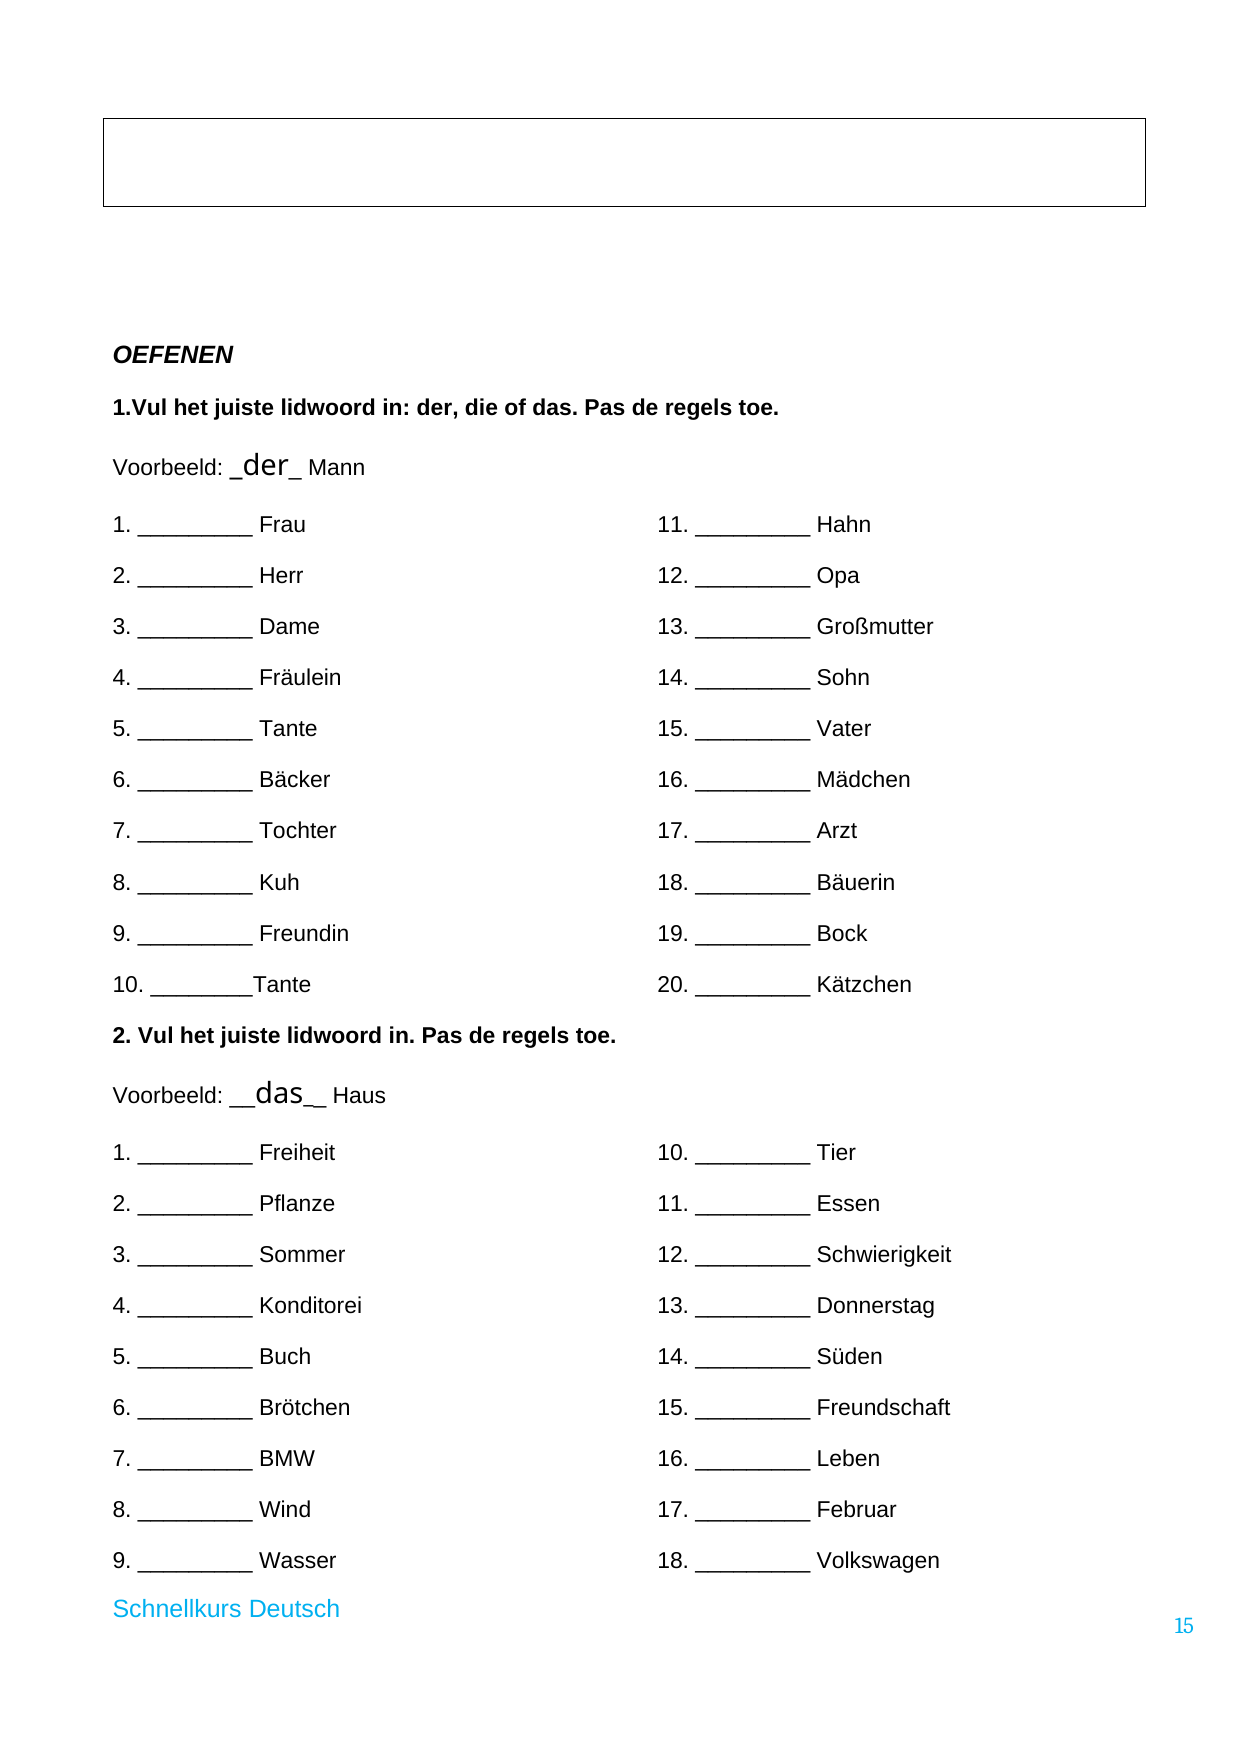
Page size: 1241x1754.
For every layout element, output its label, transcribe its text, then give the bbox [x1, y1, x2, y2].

text Voorbeeld: __das__ Haus [112, 1073, 1128, 1112]
text 4. _________ Konditorei [112, 1292, 583, 1318]
text 13. _________ Großmutter [657, 613, 1128, 639]
text OEFENEN [112, 340, 1128, 368]
text 19. _________ Bock [657, 919, 1128, 946]
text 9. _________ Wasser [112, 1547, 583, 1574]
text Voorbeeld: _der_ Mann [112, 445, 1128, 484]
text 20. _________ Kätzchen [657, 971, 1128, 997]
text 6. _________ Brötchen [112, 1394, 583, 1421]
text 2. Vul het juiste lidwoord in. Pas de regels toe. [112, 1022, 1128, 1048]
text 5. _________ Buch [112, 1343, 583, 1369]
text 16. _________ Mädchen [657, 766, 1128, 793]
text 8. _________ Kuh [112, 868, 583, 895]
text 8. _________ Wind [112, 1496, 583, 1523]
text 2. _________ Herr [112, 562, 583, 588]
text 10. ________Tante [112, 971, 583, 997]
text 4. _________ Fräulein [112, 664, 583, 691]
text 2. _________ Pflanze [112, 1190, 583, 1216]
text 11. _________ Essen [657, 1190, 1128, 1216]
text 15. _________ Freundschaft [657, 1394, 1128, 1421]
text 5. _________ Tante [112, 715, 583, 742]
text 15. _________ Vater [657, 715, 1128, 742]
text 12. _________ Schwierigkeit [657, 1241, 1128, 1267]
text 13. _________ Donnerstag [657, 1292, 1128, 1318]
text 3. _________ Dame [112, 613, 583, 639]
text 16. _________ Leben [657, 1445, 1128, 1472]
text 1. _________ Frau [112, 511, 583, 537]
text 6. _________ Bäcker [112, 766, 583, 793]
text 14. _________ Sohn [657, 664, 1128, 691]
text 1. _________ Freiheit [112, 1139, 583, 1165]
text 17. _________ Arzt [657, 817, 1128, 844]
text 7. _________ BMW [112, 1445, 583, 1472]
text 17. _________ Februar [657, 1496, 1128, 1523]
text 1.Vul het juiste lidwoord in: der, die of das. Pas de regels toe. [112, 394, 1128, 420]
text 11. _________ Hahn [657, 511, 1128, 537]
text 7. _________ Tochter [112, 817, 583, 844]
text 9. _________ Freundin [112, 919, 583, 946]
text 3. _________ Sommer [112, 1241, 583, 1267]
text 10. _________ Tier [657, 1139, 1128, 1165]
text 18. _________ Bäuerin [657, 868, 1128, 895]
text 18. _________ Volkswagen [657, 1547, 1128, 1574]
text 12. _________ Opa [657, 562, 1128, 588]
text 14. _________ Süden [657, 1343, 1128, 1369]
